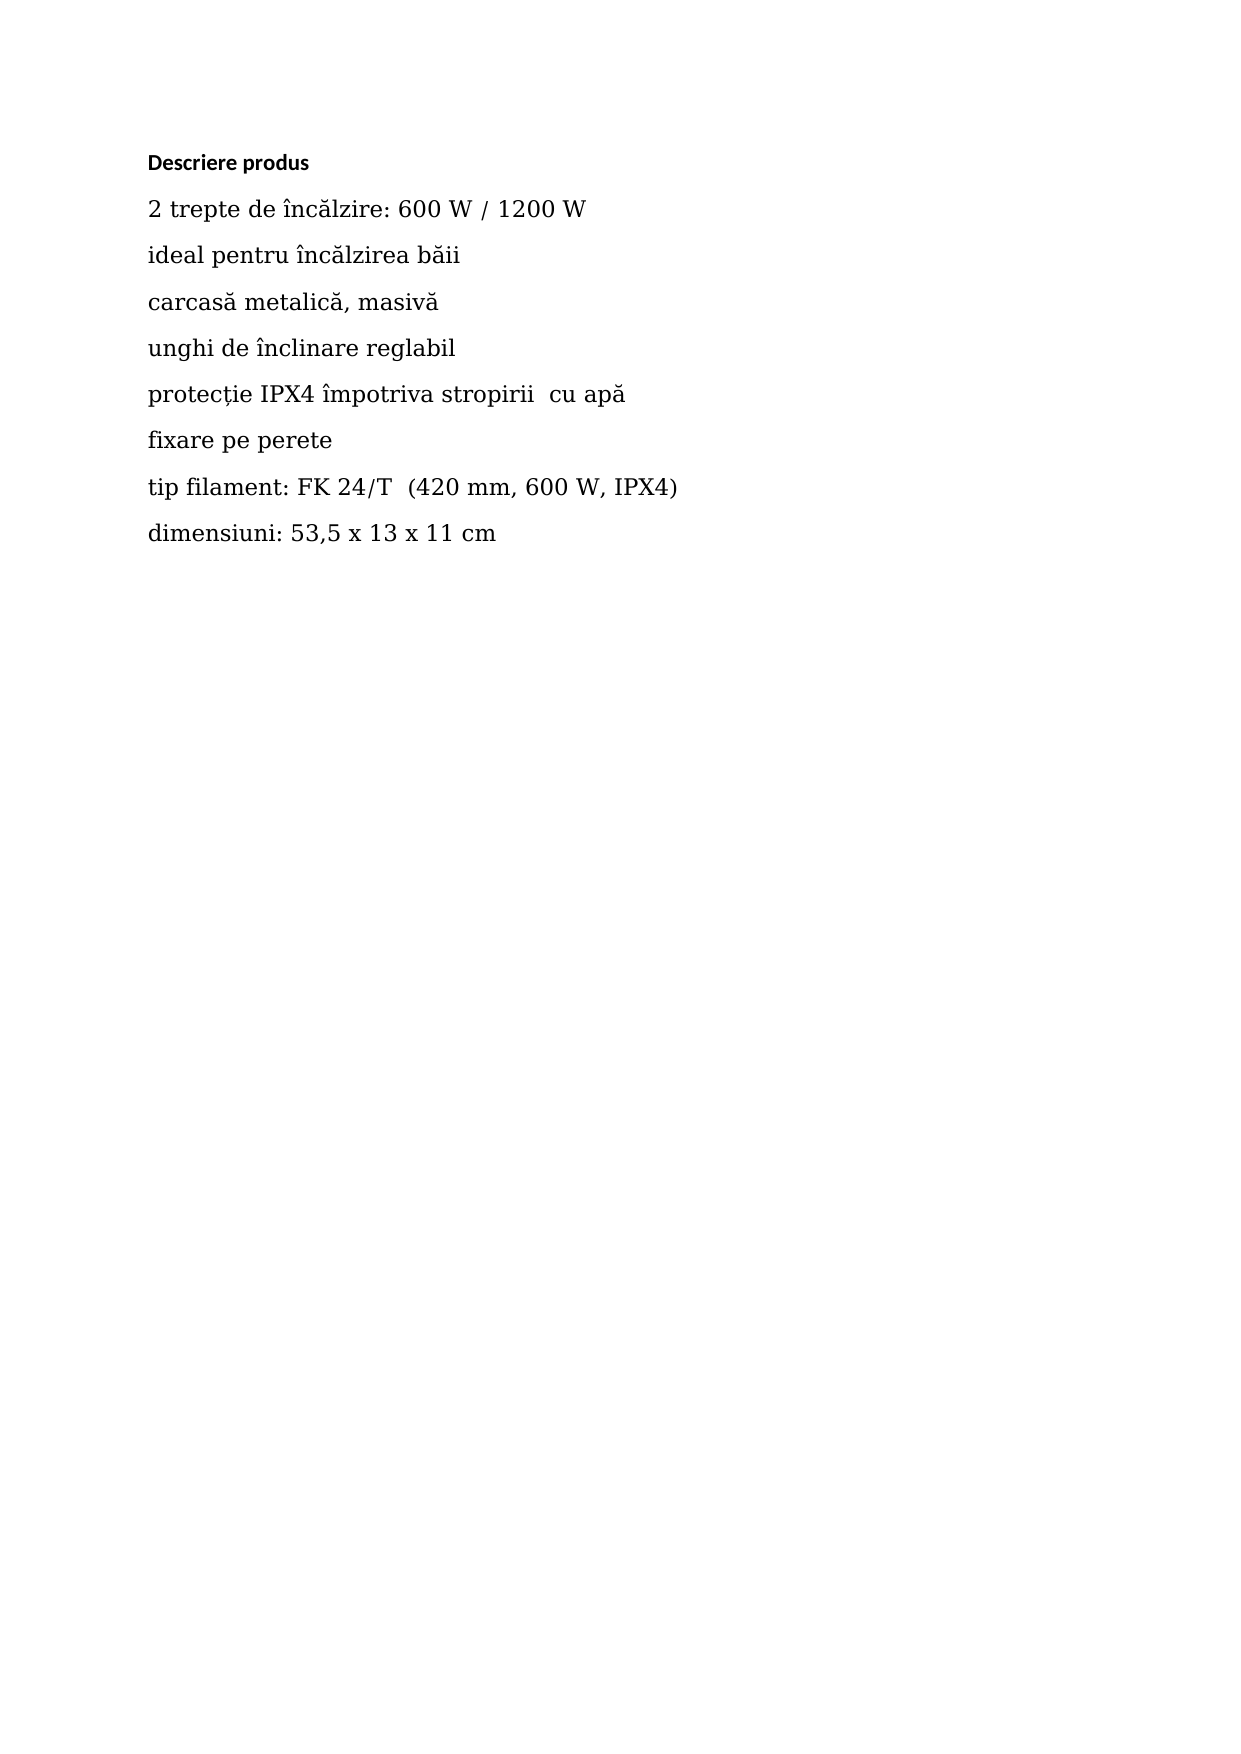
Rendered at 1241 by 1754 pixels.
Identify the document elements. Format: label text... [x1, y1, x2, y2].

text fixare pe perete [148, 426, 1093, 454]
text unghi de înclinare reglabil [148, 333, 1093, 361]
text carcasă metalică, masivă [148, 287, 1093, 315]
text protecție IPX4 împotriva stropirii cu apă [148, 380, 1093, 407]
text ideal pentru încălzirea băii [148, 241, 1093, 268]
text dimensiuni: 53,5 x 13 x 11 cm [148, 519, 1093, 546]
text 2 trepte de încălzire: 600 W / 1200 W [148, 194, 1093, 222]
text tip filament: FK 24/T (420 mm, 600 W, IPX4) [148, 473, 1093, 500]
text Descriere produs [148, 148, 1093, 176]
